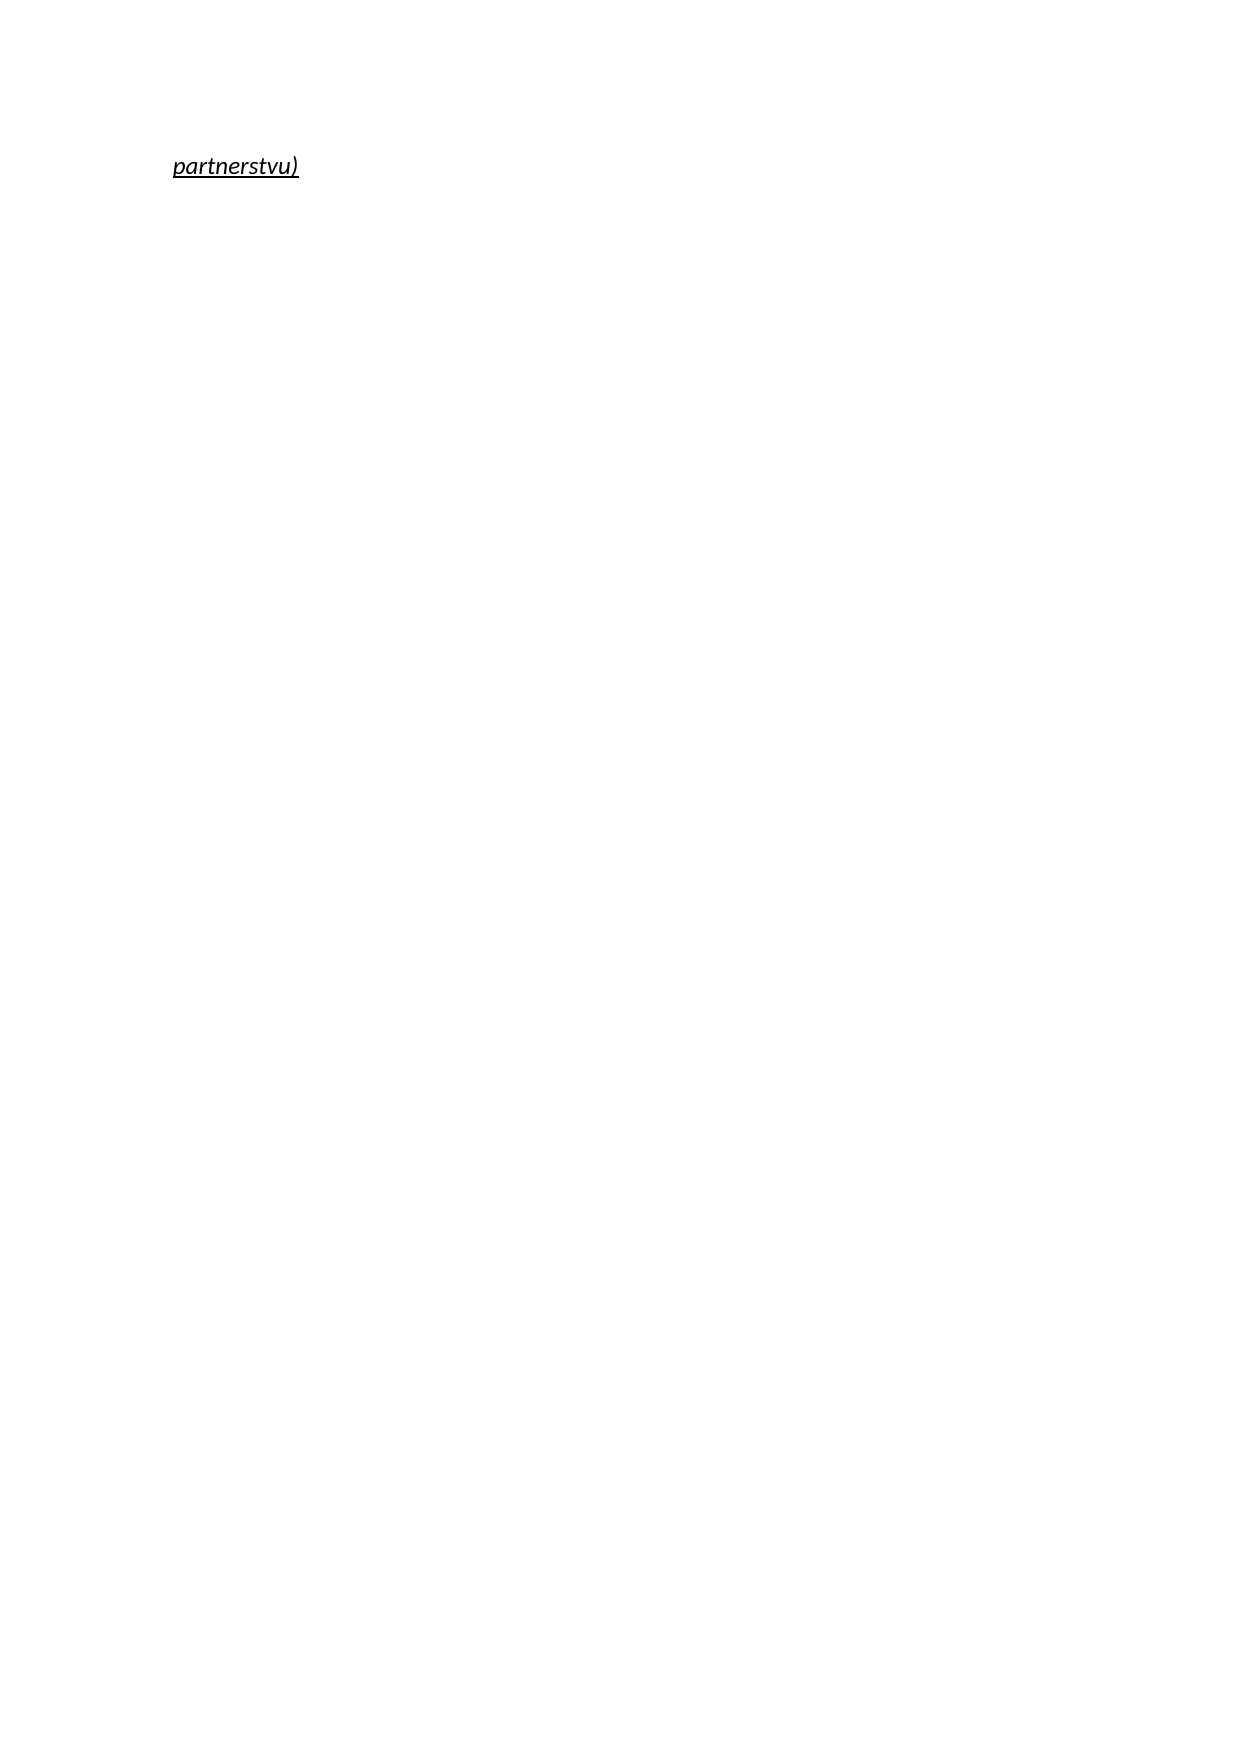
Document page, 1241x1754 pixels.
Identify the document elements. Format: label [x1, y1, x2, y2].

text [173, 150, 1053, 181]
